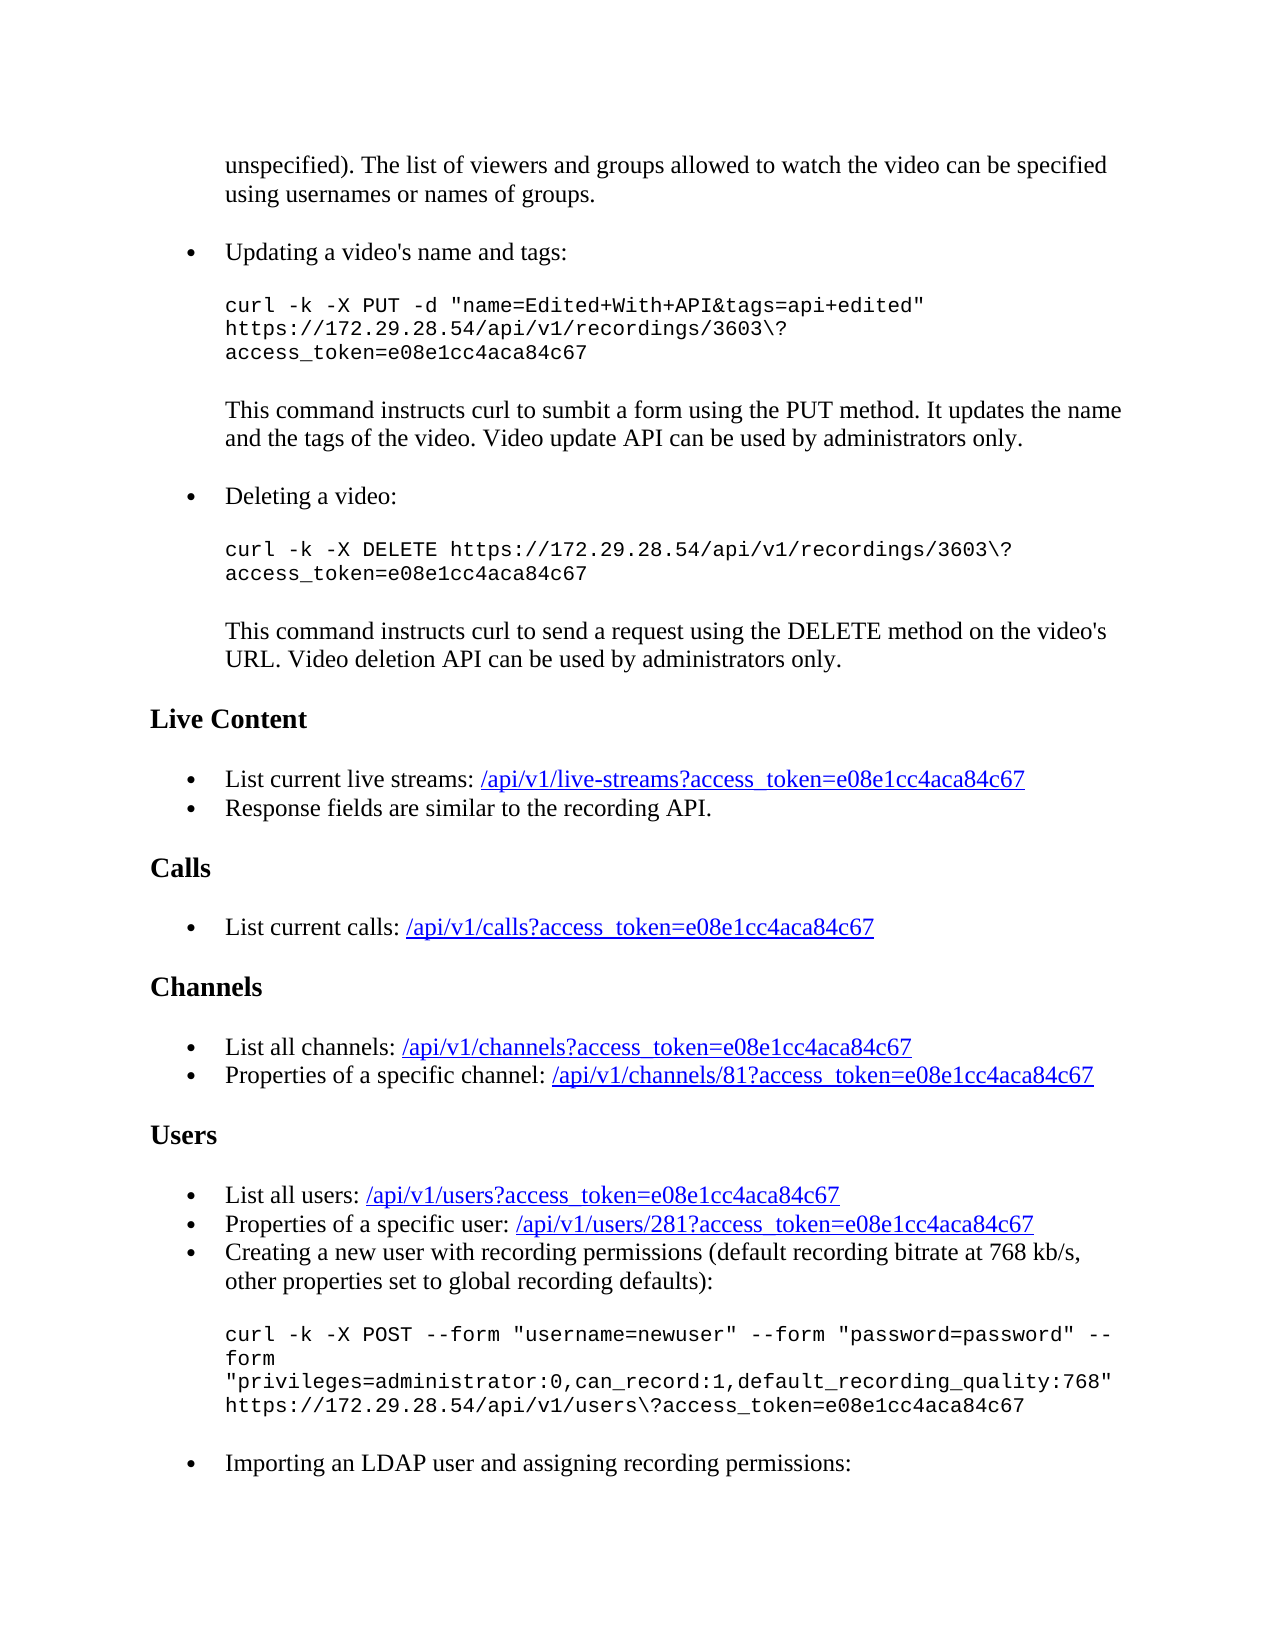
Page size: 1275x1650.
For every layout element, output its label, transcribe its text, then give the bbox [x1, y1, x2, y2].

text This command instructs curl to sumbit a form using the PUT method. It updates the name and the tags of the video. Video update API can be used by administrators only. [225, 395, 1125, 452]
list List current calls: /api/v1/calls?access_token=e08e1cc4aca84c67 [187, 912, 1125, 941]
list Importing an LDAP user and assigning recording permissions: [187, 1448, 1125, 1477]
text Calls [150, 851, 1125, 883]
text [225, 150, 1125, 207]
list List all users: /api/v1/users?access_token=e08e1cc4aca84c67 [187, 1180, 1125, 1209]
list Properties of a specific channel: /api/v1/channels/81?access_token=e08e1cc4aca84c67 [187, 1060, 1125, 1089]
list Response fields are similar to the recording API. [187, 793, 1125, 821]
text This command instructs curl to send a request using the DELETE method on the video's URL. Video deletion API can be used by administrators only. [225, 616, 1125, 673]
text curl -k -X DELETE https://172.29.28.54/api/v1/recordings/3603\?access_token=e08e1cc4aca84c67 [225, 539, 1125, 587]
text curl -k -X POST --form "username=newuser" --form "password=password" --form "privileges=administrator:0,can_record:1,default_recording_quality:768" https://172.29.28.54/api/v1/users\?access_token=e08e1cc4aca84c67 [225, 1324, 1125, 1419]
list Creating a new user with recording permissions (default recording bitrate at 768 kb/s, other properties set to global recording defaults): [187, 1237, 1125, 1295]
list List current live streams: /api/v1/live-streams?access_token=e08e1cc4aca84c67 [187, 764, 1125, 793]
list Properties of a specific user: /api/v1/users/281?access_token=e08e1cc4aca84c67 [187, 1209, 1125, 1237]
text Users [150, 1118, 1125, 1151]
text Live Content [150, 702, 1125, 735]
text curl -k -X PUT -d "name=Edited+With+API&tags=api+edited" https://172.29.28.54/api/v1/recordings/3603\?access_token=e08e1cc4aca84c67 [225, 294, 1125, 366]
list List all channels: /api/v1/channels?access_token=e08e1cc4aca84c67 [187, 1032, 1125, 1060]
list Updating a video's name and tags: [187, 237, 1125, 265]
list Deleting a video: [187, 481, 1125, 510]
text Channels [150, 970, 1125, 1002]
